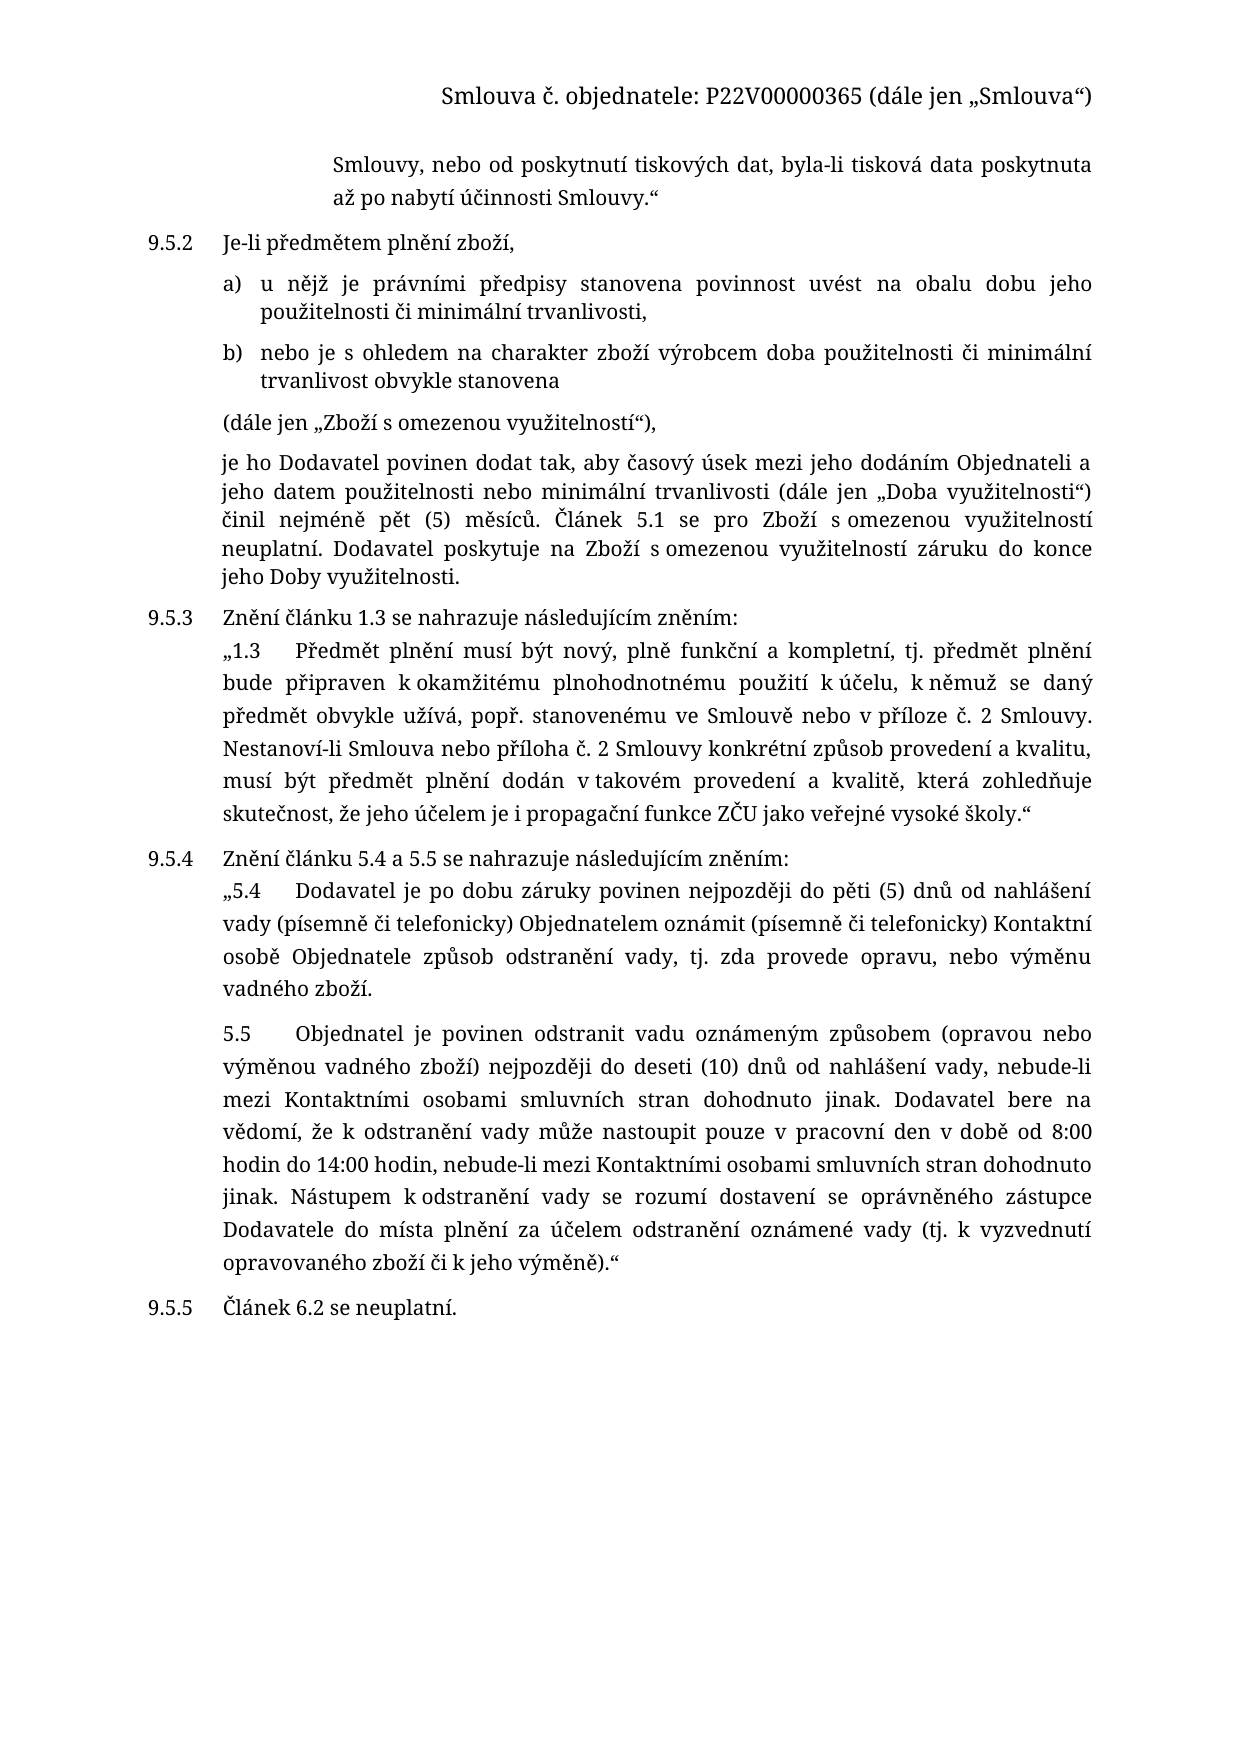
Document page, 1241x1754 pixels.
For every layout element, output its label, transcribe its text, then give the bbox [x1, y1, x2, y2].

list „5.4 Dodavatel je po dobu záruky povinen nejpozději do pěti (5) dnů od nahlášení vady (písemně či telefonicky) Objednatelem oznámit (písemně či telefonicky) Kontaktní osobě Objednatele způsob odstranění vady, tj. zda provede opravu, nebo výměnu vadného zboží. [223, 877, 1093, 1003]
list „1.3 Předmět plnění musí být nový, plně funkční a kompletní, tj. předmět plnění bude připraven k okamžitému plnohodnotnému použití k účelu, k němuž se daný předmět obvykle užívá, popř. stanovenému ve Smlouvě nebo v příloze č. 2 Smlouvy. Nestanoví-li Smlouva nebo příloha č. 2 Smlouvy konkrétní způsob provedení a kvalitu, musí být předmět plnění dodán v takovém provedení a kvalitě, která zohledňuje skutečnost, že jeho účelem je i propagační funkce ZČU jako veřejné vysoké školy.“ [223, 636, 1093, 827]
list Je-li předmětem plnění zboží, [148, 228, 1093, 256]
list nebo je s ohledem na charakter zboží výrobcem doba použitelnosti či minimální trvanlivost obvykle stanovena [223, 338, 1093, 395]
list Článek 6.2 se neuplatní. [148, 1293, 1093, 1321]
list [295, 150, 1093, 211]
text (dále jen „Zboží s omezenou využitelností“), [223, 408, 1093, 436]
list u nějž je právními předpisy stanovena povinnost uvést na obalu dobu jeho použitelnosti či minimální trvanlivosti, [223, 269, 1093, 326]
list 5.5 Objednatel je povinen odstranit vadu oznámeným způsobem (opravou nebo výměnou vadného zboží) nejpozději do deseti (10) dnů od nahlášení vady, nebude-li mezi Kontaktními osobami smluvních stran dohodnuto jinak. Dodavatel bere na vědomí, že k odstranění vady může nastoupit pouze v pracovní den v době od 8:00 hodin do 14:00 hodin, nebude-li mezi Kontaktními osobami smluvních stran dohodnuto jinak. Nástupem k odstranění vady se rozumí dostavení se oprávněného zástupce Dodavatele do místa plnění za účelem odstranění oznámené vady (tj. k vyzvednutí opravovaného zboží či k jeho výměně).“ [223, 1019, 1093, 1276]
list Znění článku 1.3 se nahrazuje následujícím zněním: [148, 603, 1093, 632]
text je ho Dodavatel povinen dodat tak, aby časový úsek mezi jeho dodáním Objednateli a jeho datem použitelnosti nebo minimální trvanlivosti (dále jen „Doba využitelnosti“) činil nejméně pět (5) měsíců. Článek 5.1 se pro Zboží s omezenou využitelností neuplatní. Dodavatel poskytuje na Zboží s omezenou využitelností záruku do konce jeho Doby využitelnosti. [221, 448, 1093, 591]
list Znění článku 5.4 a 5.5 se nahrazuje následujícím zněním: [148, 844, 1093, 872]
